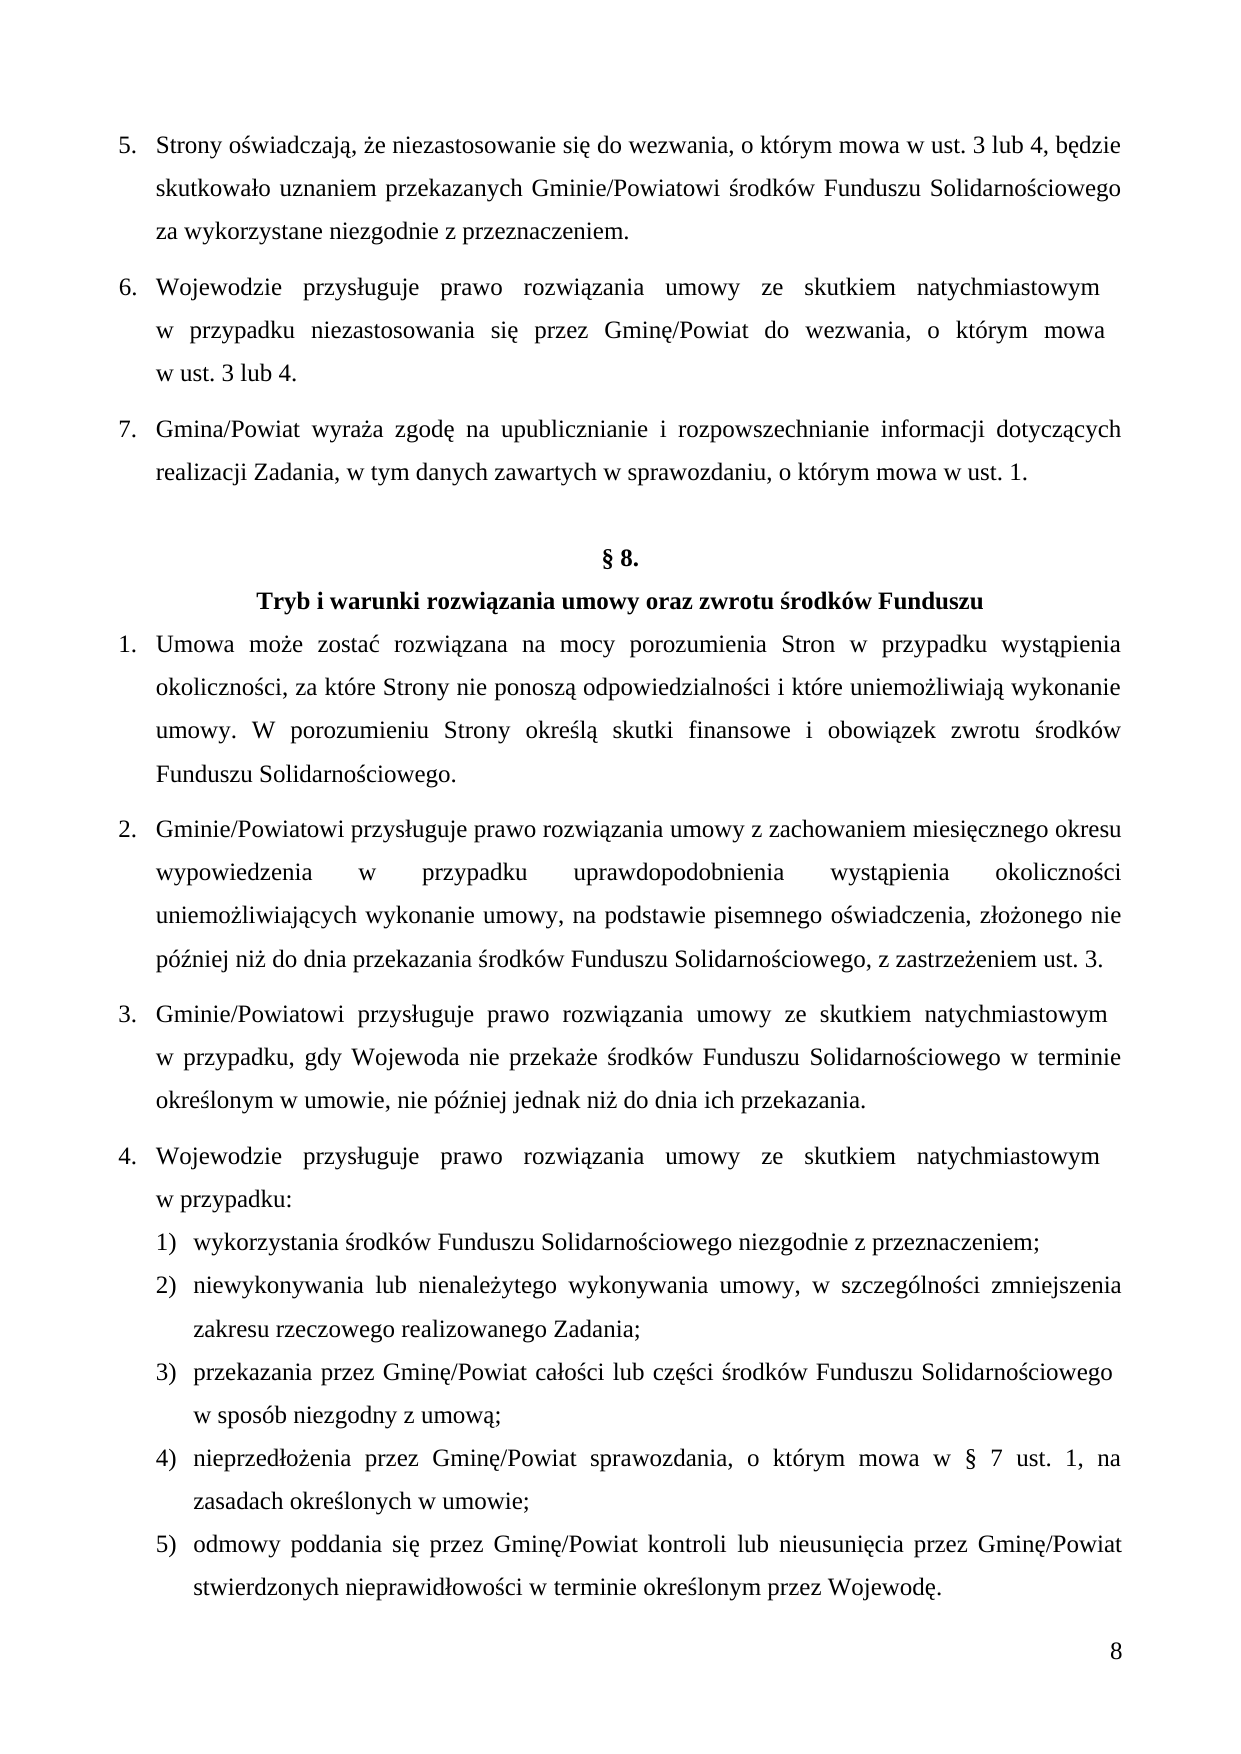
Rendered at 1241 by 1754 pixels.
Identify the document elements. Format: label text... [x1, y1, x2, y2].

list Gminie/Powiatowi przysługuje prawo rozwiązania umowy z zachowaniem miesięcznego okresu wypowiedzenia w przypadku uprawdopodobnienia wystąpienia okoliczności uniemożliwiających wykonanie umowy, na podstawie pisemnego oświadczenia, złożonego nie później niż do dnia przekazania środków Funduszu Solidarnościowego, z zastrzeżeniem ust. 3. [118, 814, 1122, 972]
list przekazania przez Gminę/Powiat całości lub części środków Funduszu Solidarnościowego w sposób niezgodny z umową; [156, 1357, 1122, 1429]
text Tryb i warunki rozwiązania umowy oraz zwrotu środków Funduszu [118, 586, 1122, 615]
list Wojewodzie przysługuje prawo rozwiązania umowy ze skutkiem natychmiastowym w przypadku: [118, 1141, 1122, 1213]
list niewykonywania lub nienależytego wykonywania umowy, w szczególności zmniejszenia zakresu rzeczowego realizowanego Zadania; [156, 1271, 1122, 1342]
list Strony oświadczają, że niezastosowanie się do wezwania, o którym mowa w ust. 3 lub 4, będzie skutkowało uznaniem przekazanych Gminie/Powiatowi środków Funduszu Solidarnościowego za wykorzystane niezgodnie z przeznaczeniem. [118, 130, 1122, 245]
list odmowy poddania się przez Gminę/Powiat kontroli lub nieusunięcia przez Gminę/Powiat stwierdzonych nieprawidłowości w terminie określonym przez Wojewodę. [156, 1529, 1122, 1601]
list Gmina/Powiat wyraża zgodę na upublicznianie i rozpowszechnianie informacji dotyczących realizacji Zadania, w tym danych zawartych w sprawozdaniu, o którym mowa w ust. 1. [118, 414, 1122, 486]
list Umowa może zostać rozwiązana na mocy porozumienia Stron w przypadku wystąpienia okoliczności, za które Strony nie ponoszą odpowiedzialności i które uniemożliwiają wykonanie umowy. W porozumieniu Strony określą skutki finansowe i obowiązek zwrotu środków Funduszu Solidarnościowego. [118, 629, 1122, 787]
list Gminie/Powiatowi przysługuje prawo rozwiązania umowy ze skutkiem natychmiastowym w przypadku, gdy Wojewoda nie przekaże środków Funduszu Solidarnościowego w terminie określonym w umowie, nie później jednak niż do dnia ich przekazania. [118, 999, 1122, 1114]
list Wojewodzie przysługuje prawo rozwiązania umowy ze skutkiem natychmiastowym w przypadku niezastosowania się przez Gminę/Powiat do wezwania, o którym mowa w ust. 3 lub 4. [118, 272, 1122, 387]
text § 8. [118, 543, 1122, 572]
list nieprzedłożenia przez Gminę/Powiat sprawozdania, o którym mowa w § 7 ust. 1, na zasadach określonych w umowie; [156, 1443, 1122, 1515]
list wykorzystania środków Funduszu Solidarnościowego niezgodnie z przeznaczeniem; [156, 1227, 1122, 1256]
